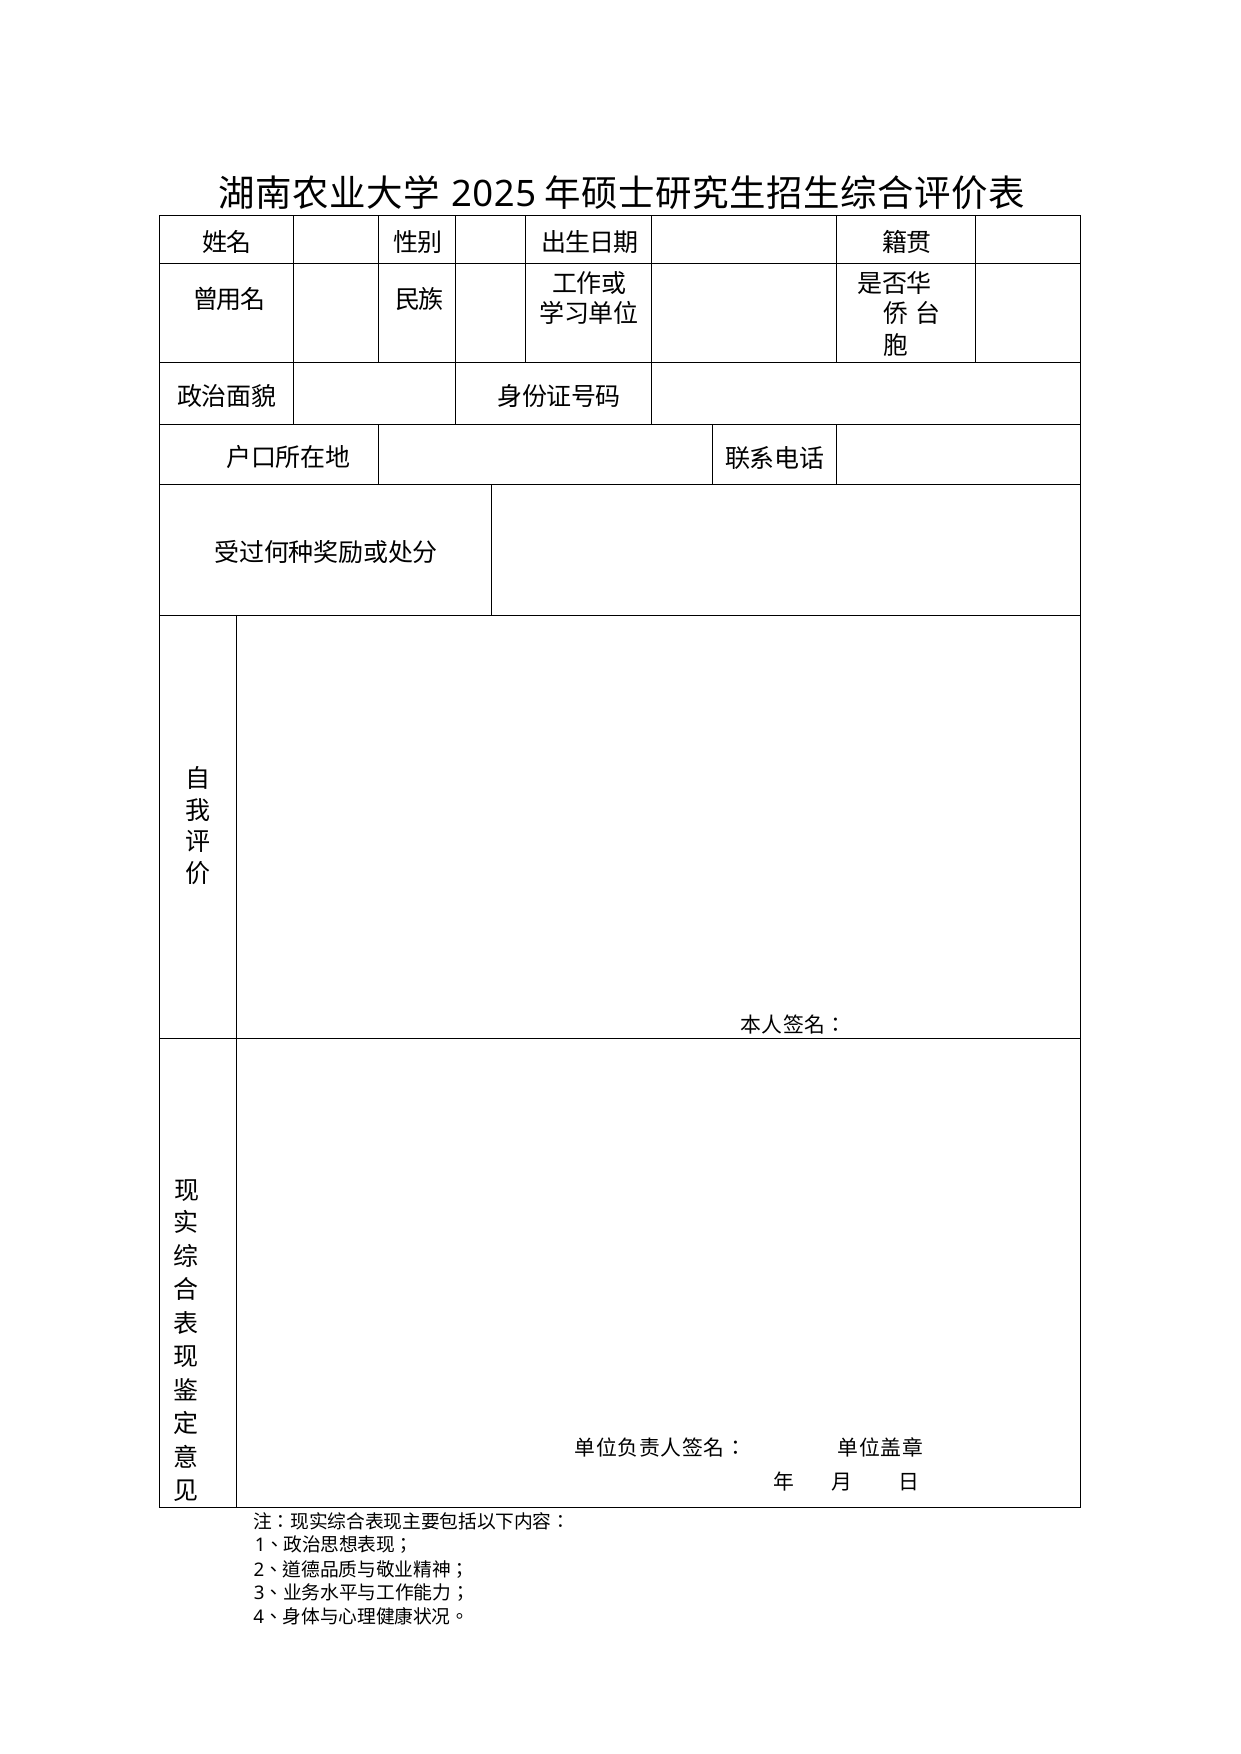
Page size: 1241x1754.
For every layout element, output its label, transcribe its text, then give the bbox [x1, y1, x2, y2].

table_cell [294, 363, 455, 424]
table_cell 是否华侨 台胞 [837, 264, 975, 361]
table_header 出生日期 [526, 216, 651, 263]
table_cell 本人签名： [237, 616, 1080, 1038]
text 4、身体与心理健康状况。 [253, 1605, 1081, 1628]
table_header [456, 216, 525, 263]
table_header [976, 216, 1080, 263]
table_cell [294, 264, 378, 361]
text 3、业务水平与工作能力； [253, 1581, 1081, 1604]
table_cell 联系电话 [713, 425, 836, 484]
text 注：现实综合表现主要包括以下内容： [253, 1509, 1081, 1533]
table_cell [652, 363, 1080, 424]
table_cell 身份证号码 [456, 363, 651, 424]
table_cell 政治面貌 [160, 363, 293, 424]
table_header [652, 216, 836, 263]
table_cell 自 我 评 价 [160, 616, 236, 1038]
table_header 籍贯 [837, 216, 975, 263]
table_cell [652, 264, 836, 361]
table_cell [976, 264, 1080, 361]
table_cell [456, 264, 525, 361]
table_header 姓名 [160, 216, 293, 263]
table_cell 受过何种奖励或处分 [160, 485, 491, 615]
table_header [294, 216, 378, 263]
table_cell [492, 485, 1080, 615]
table_cell 户口所在地 [160, 425, 378, 484]
table_cell 工作或 学习单位 [526, 264, 651, 361]
text 1、政治思想表现； [254, 1533, 1081, 1557]
table_cell 单位负责人签名： 单位盖章 年 月 日 [237, 1039, 1080, 1507]
table_cell 曾用名 [160, 264, 293, 361]
table_cell 现实 综合 表现 鉴定 意见 [160, 1039, 236, 1507]
table_header 性别 [379, 216, 455, 263]
text 湖南农业大学 2025年硕士研究生招生综合评价表 [218, 173, 1081, 215]
table_cell 民族 [379, 264, 455, 361]
text 2、道德品质与敬业精神； [253, 1557, 1081, 1581]
table_cell [379, 425, 712, 484]
table_cell [837, 425, 1080, 484]
